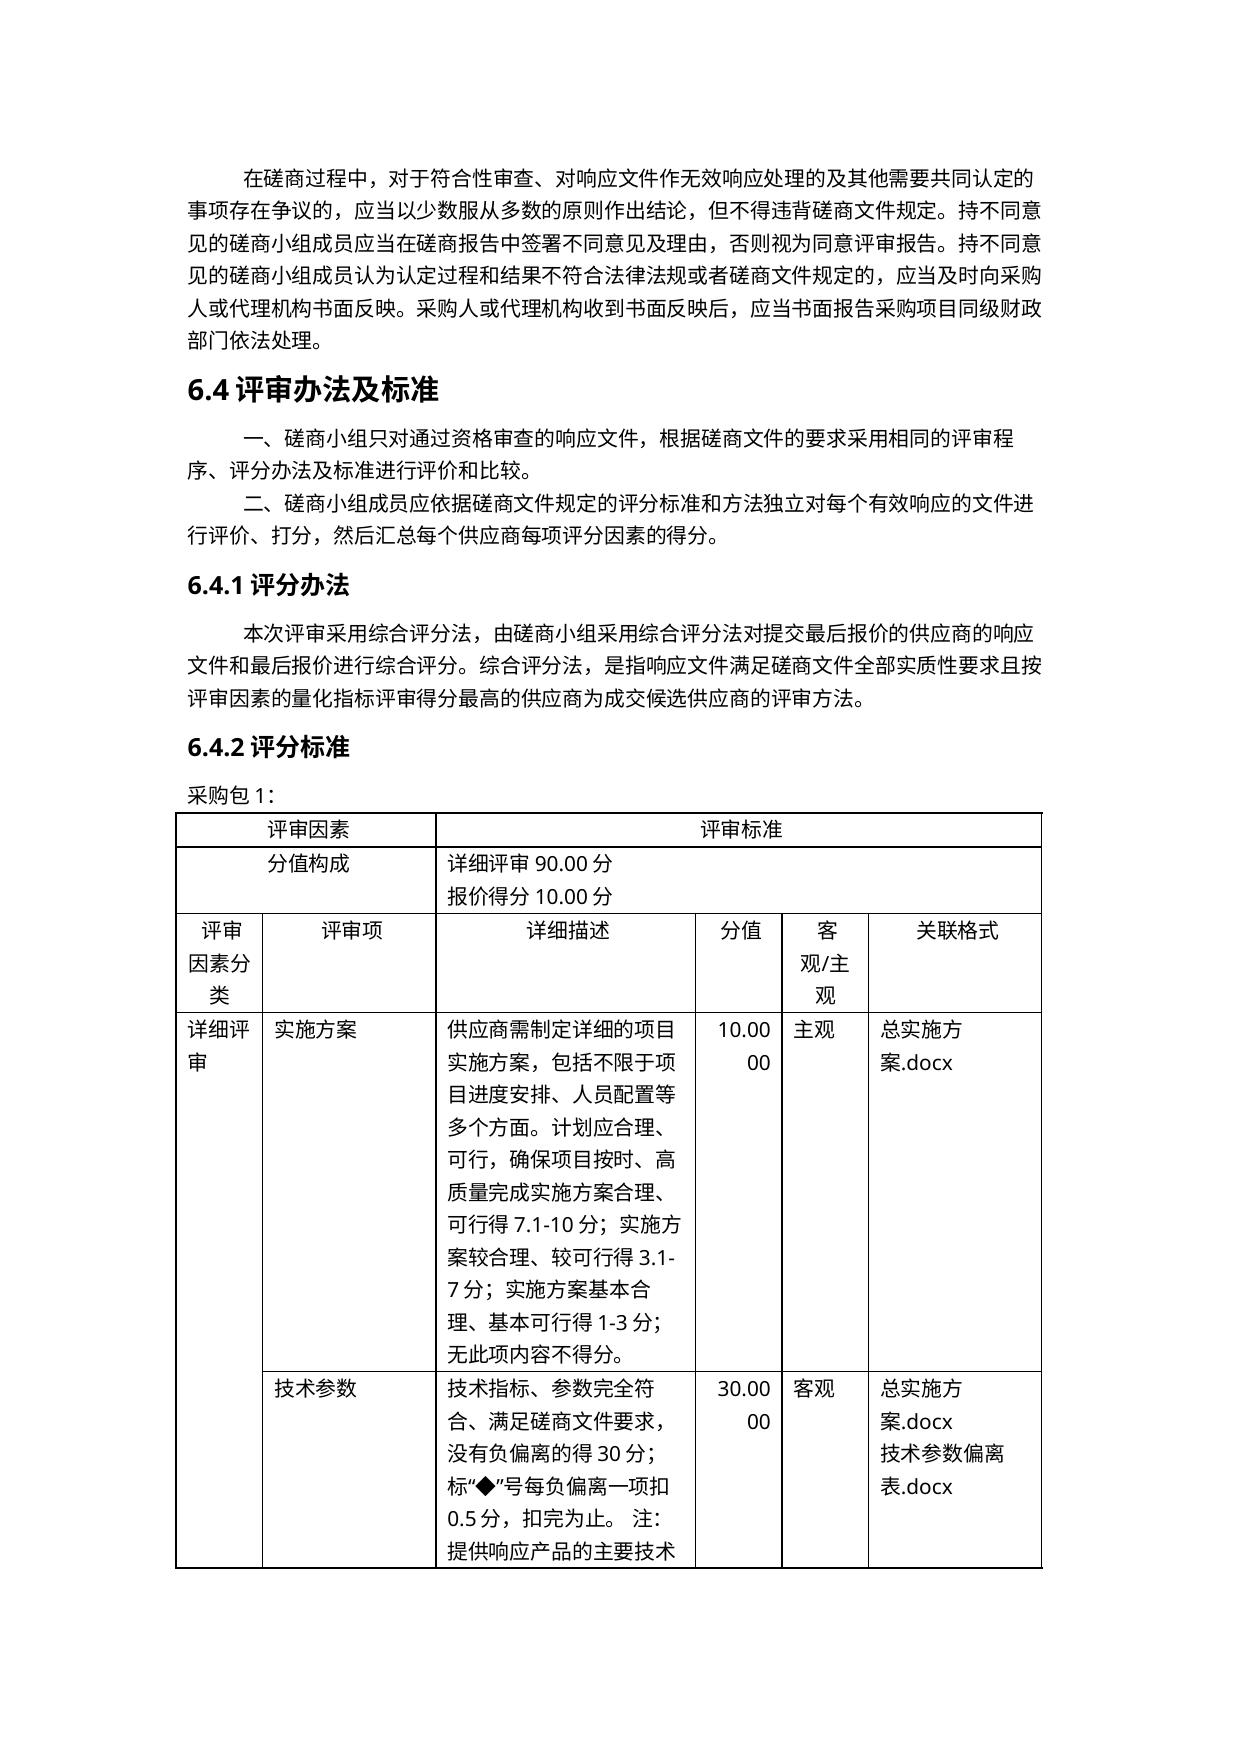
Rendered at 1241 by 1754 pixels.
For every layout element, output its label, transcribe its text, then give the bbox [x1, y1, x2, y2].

table_cell 客观/主观 [783, 914, 868, 1012]
text 一、磋商小组只对通过资格审查的响应文件，根据磋商文件的要求采用相同的评审程序、评分办法及标准进行评价和比较。 [187, 422, 1053, 487]
table_cell 详细评审 [177, 1013, 262, 1567]
table_cell 评审因素分类 [177, 914, 262, 1012]
table_cell 评审项 [263, 914, 435, 1012]
table_header 评审标准 [437, 814, 1041, 846]
table_cell 客观 [783, 1372, 868, 1567]
text 本次评审采用综合评分法，由磋商小组采用综合评分法对提交最后报价的供应商的响应文件和最后报价进行综合评分。综合评分法，是指响应文件满足磋商文件全部实质性要求且按评审因素的量化指标评审得分最高的供应商为成交候选供应商的评审方法。 [187, 617, 1053, 714]
text 6.4评审办法及标准 [187, 357, 1053, 422]
text 采购包1： [187, 779, 1053, 812]
table_cell 分值构成 [177, 848, 435, 913]
table_cell 实施方案 [263, 1013, 435, 1371]
table_header 评审因素 [177, 814, 435, 846]
text 6.4.2评分标准 [187, 714, 1053, 779]
table_cell 30.0000 [696, 1372, 781, 1567]
table_cell 主观 [783, 1013, 868, 1371]
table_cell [437, 1372, 695, 1567]
table_cell 分值 [696, 914, 781, 1012]
table_cell 供应商需制定详细的项目实施方案，包括不限于项目进度安排、人员配置等多个方面。计划应合理、可行，确保项目按时、高质量完成实施方案合理、可行得7.1-10分；实施方案较合理、较可行得3.1-7分；实施方案基本合理、基本可行得1-3分；无此项内容不得分。 [437, 1013, 695, 1371]
table_cell 关联格式 [869, 914, 1041, 1012]
table_cell 总实施方案.docx [869, 1013, 1041, 1371]
table_cell 详细描述 [437, 914, 695, 1012]
table_cell 技术参数 [263, 1372, 435, 1567]
text 在磋商过程中，对于符合性审查、对响应文件作无效响应处理的及其他需要共同认定的事项存在争议的，应当以少数服从多数的原则作出结论，但不得违背磋商文件规定。持不同意见的磋商小组成员应当在磋商报告中签署不同意见及理由，否则视为同意评审报告。持不同意见的磋商小组成员认为认定过程和结果不符合法律法规或者磋商文件规定的，应当及时向采购人或代理机构书面反映。采购人或代理机构收到书面反映后，应当书面报告采购项目同级财政部门依法处理。 [187, 162, 1053, 357]
table_cell 10.0000 [696, 1013, 781, 1371]
text 6.4.1评分办法 [187, 552, 1053, 617]
table_cell 详细评审90.00分 报价得分10.00分 [437, 848, 1041, 913]
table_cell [869, 1372, 1041, 1567]
text 二、磋商小组成员应依据磋商文件规定的评分标准和方法独立对每个有效响应的文件进行评价、打分，然后汇总每个供应商每项评分因素的得分。 [187, 487, 1053, 552]
